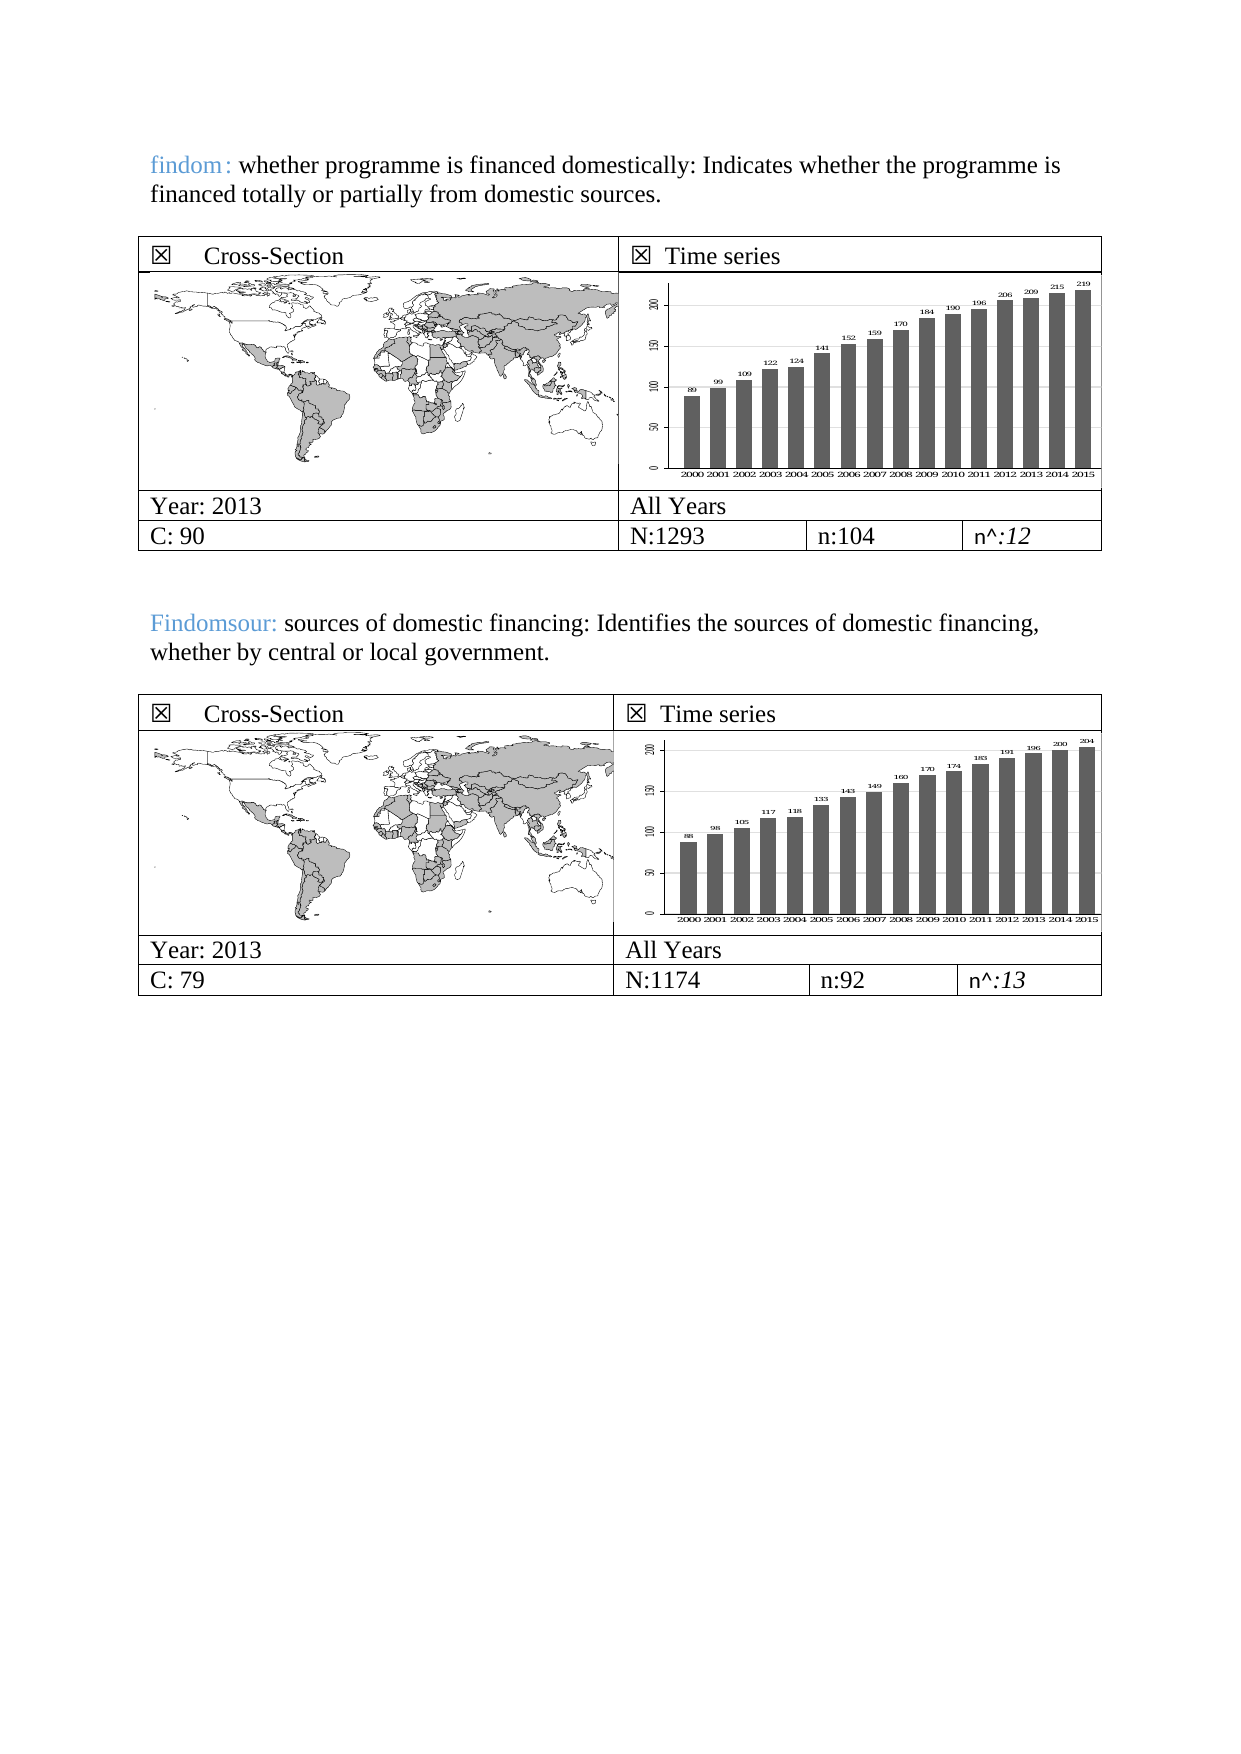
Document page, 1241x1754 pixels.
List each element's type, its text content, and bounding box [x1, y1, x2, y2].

table_header ☒ Time series [614, 695, 1101, 729]
table_cell All Years [614, 936, 1101, 964]
table_cell Year: 2013 [139, 936, 613, 964]
table_cell N:1293 [619, 521, 806, 550]
table_header ☒ Time series [619, 237, 1101, 271]
table_cell n:92 [810, 965, 957, 994]
table_cell Year: 2013 [139, 491, 618, 520]
table_cell All Years [619, 491, 1101, 520]
text findom : whether programme is financed domestically: Indicates whether the programme is financed totally or partially from domestic sources. [150, 150, 1090, 207]
table_cell [139, 273, 618, 490]
table_cell n^:13 [958, 965, 1101, 994]
table_header ☒ Cross-Section [139, 237, 618, 271]
table_cell C: 90 [139, 521, 618, 550]
text Findomsour: sources of domestic financing: Identifies the sources of domestic financing, whether by central or local government. [150, 608, 1090, 666]
table_cell n^:12 [963, 521, 1101, 550]
table_cell C: 79 [139, 965, 613, 994]
table_header ☒ Cross-Section [139, 695, 613, 729]
table_cell n:104 [807, 521, 962, 550]
table_cell [614, 731, 1101, 934]
table_cell N:1174 [614, 965, 809, 994]
table_cell [619, 273, 1101, 490]
table_cell [139, 731, 613, 934]
